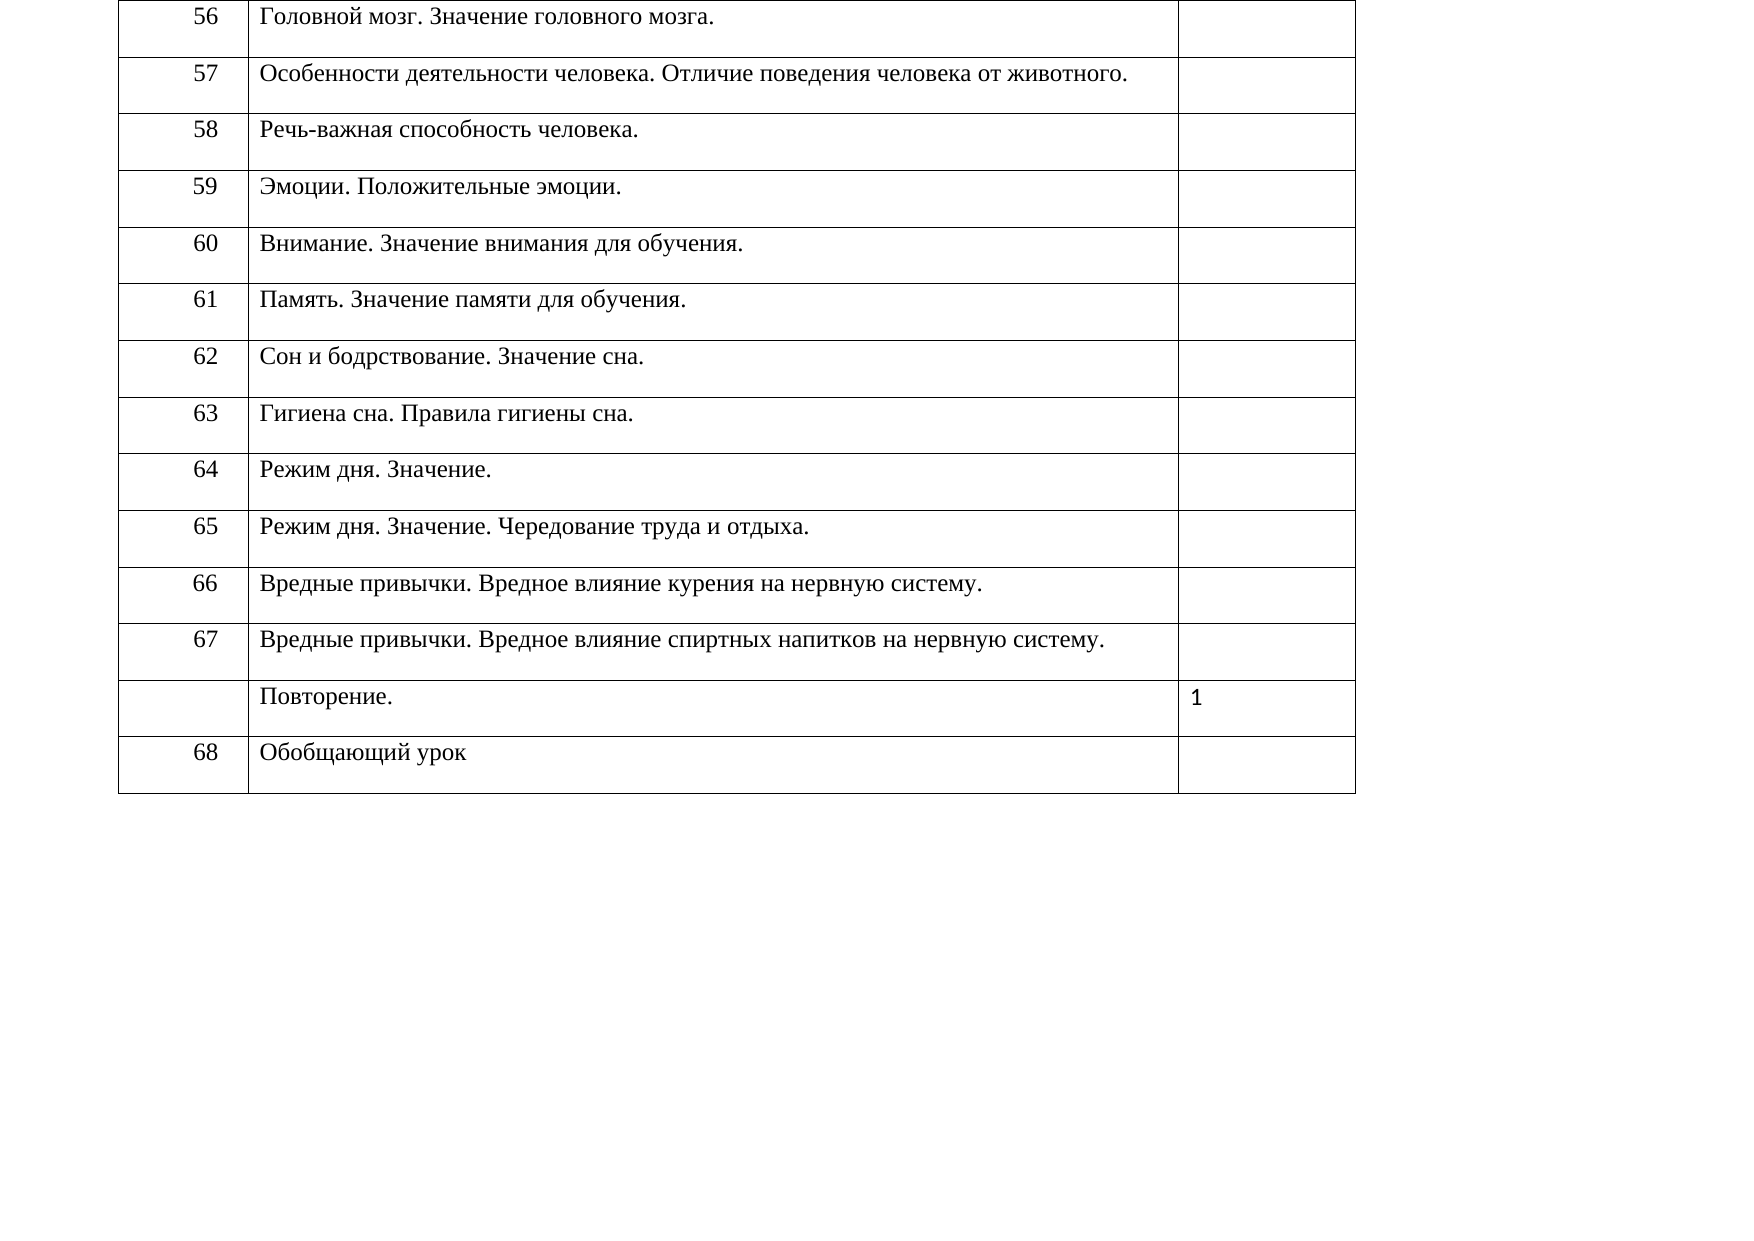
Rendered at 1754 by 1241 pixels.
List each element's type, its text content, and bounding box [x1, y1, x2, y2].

table_cell Обобщающий урок [249, 737, 1178, 793]
table_cell [119, 681, 248, 736]
table_cell 61 [119, 284, 248, 340]
table_cell [1179, 737, 1355, 793]
table_cell Особенности деятельности человека. Отличие поведения человека от животного. [249, 58, 1178, 113]
table_cell Внимание. Значение внимания для обучения. [249, 228, 1178, 283]
table_cell 57 [119, 58, 248, 113]
table_cell 63 [119, 398, 248, 453]
table_cell Память. Значение памяти для обучения. [249, 284, 1178, 340]
table_cell [1179, 398, 1355, 453]
table_cell 65 [119, 511, 248, 567]
table_cell [1179, 228, 1355, 283]
table_cell Повторение. [249, 681, 1178, 736]
table_cell Речь-важная способность человека. [249, 114, 1178, 170]
table_cell Режим дня. Значение. [249, 454, 1178, 510]
table_cell [1179, 454, 1355, 510]
table_cell Вредные привычки. Вредное влияние спиртных напитков на нервную систему. [249, 624, 1178, 680]
table_cell 56 [119, 1, 248, 57]
table_cell 59 [119, 171, 248, 227]
table_cell [1179, 511, 1355, 567]
table_cell Сон и бодрствование. Значение сна. [249, 341, 1178, 397]
table_cell 67 [119, 624, 248, 680]
table_cell [1179, 568, 1355, 623]
table_cell 58 [119, 114, 248, 170]
table_cell [1179, 171, 1355, 227]
table_cell Эмоции. Положительные эмоции. [249, 171, 1178, 227]
table_cell Режим дня. Значение. Чередование труда и отдыха. [249, 511, 1178, 567]
table_cell Вредные привычки. Вредное влияние курения на нервную систему. [249, 568, 1178, 623]
table_cell [1179, 114, 1355, 170]
table_cell Головной мозг. Значение головного мозга. [249, 1, 1178, 57]
table_cell [1179, 58, 1355, 113]
table_cell Гигиена сна. Правила гигиены сна. [249, 398, 1178, 453]
table_cell 68 [119, 737, 248, 793]
table_cell [1179, 284, 1355, 340]
table_cell 62 [119, 341, 248, 397]
table_cell [1179, 624, 1355, 680]
table_cell 1 [1179, 681, 1355, 736]
table_cell 66 [119, 568, 248, 623]
table_cell 60 [119, 228, 248, 283]
table_cell 64 [119, 454, 248, 510]
table_cell [1179, 341, 1355, 397]
table_cell [1179, 1, 1355, 57]
